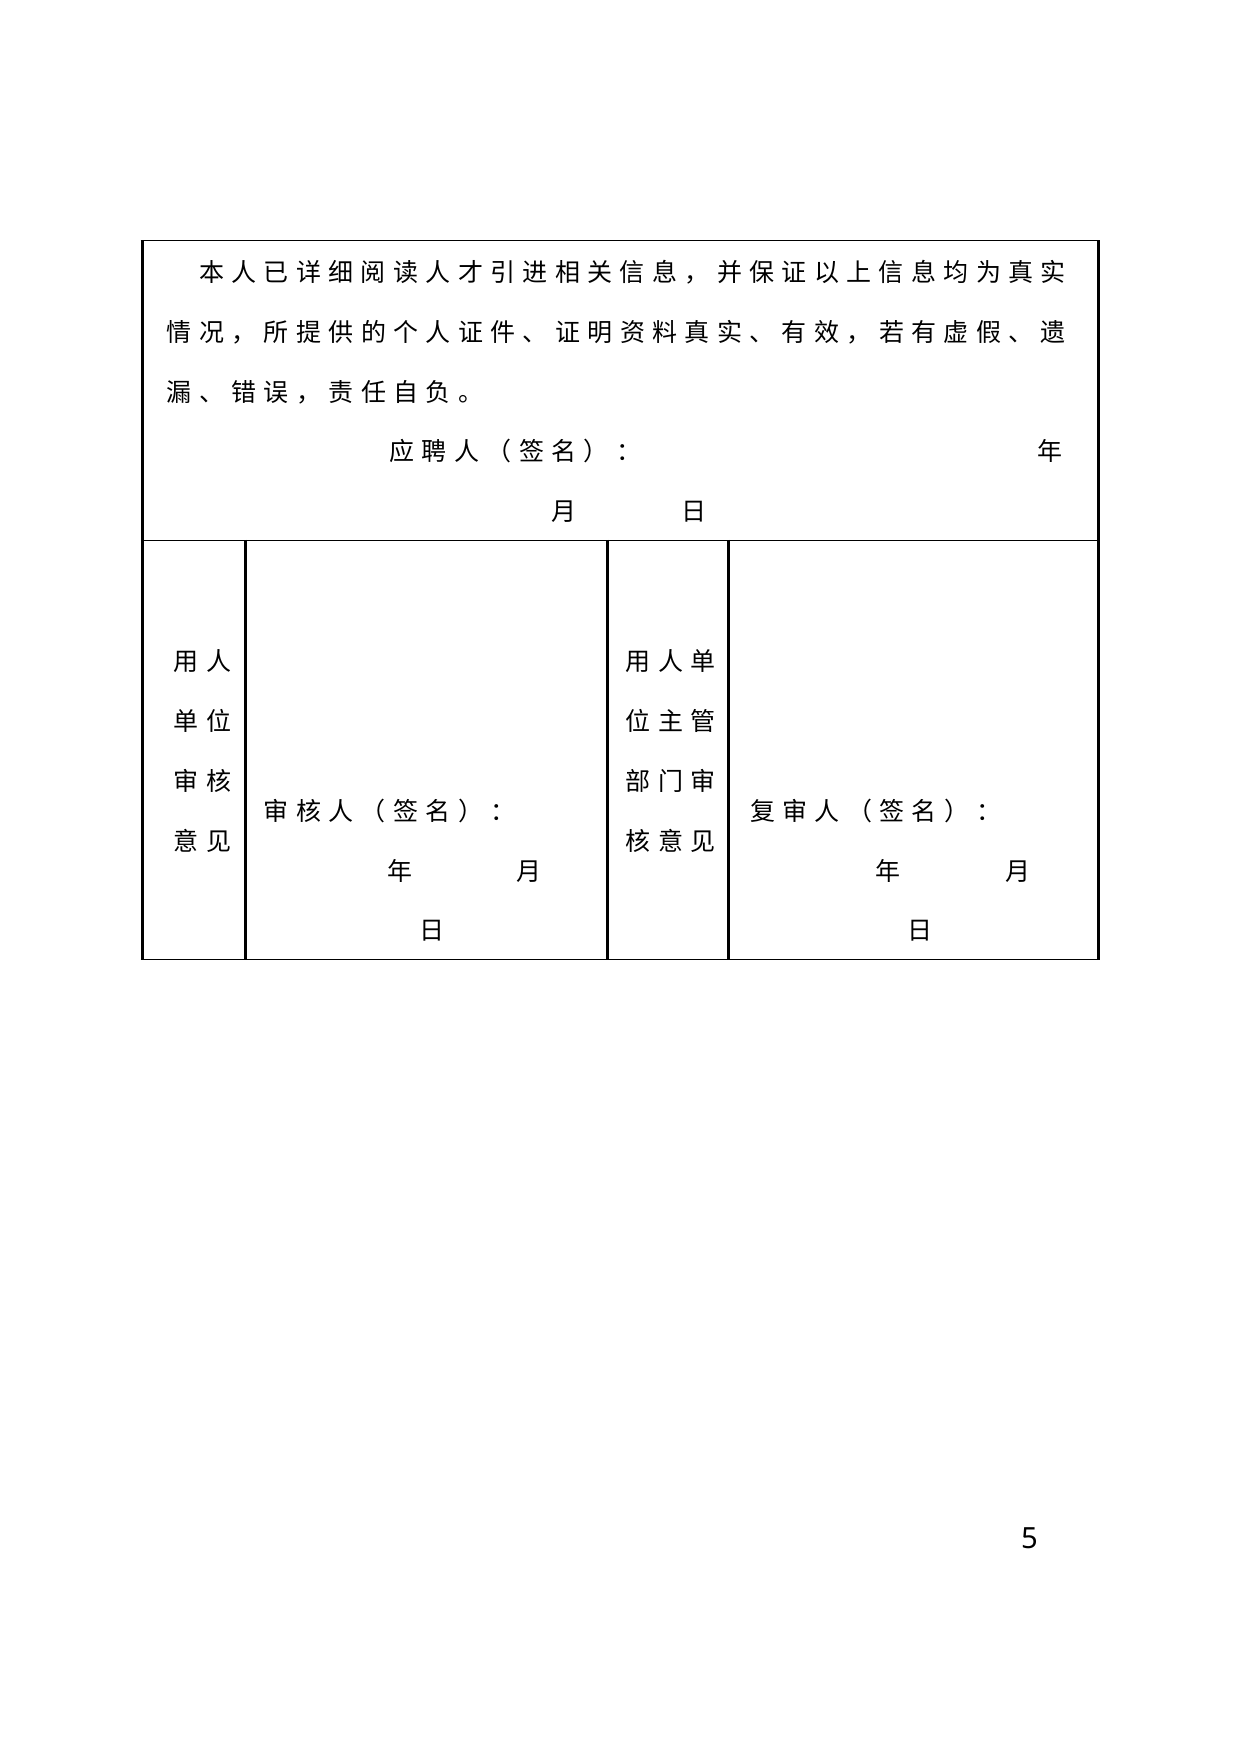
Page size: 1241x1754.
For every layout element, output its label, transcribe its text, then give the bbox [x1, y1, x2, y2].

table_cell 用人单位审核意见 [144, 541, 244, 959]
table_cell 本人已详细阅读人才引进相关信息，并保证以上信息均为真实情况，所提供的个人证件、证明资料真实、有效，若有虚假、遗漏、错误，责任自负。 应聘人（签名）： 年 月 日 [144, 241, 1097, 540]
table_cell 审核人（签名）： 年 月 日 [247, 541, 606, 959]
table_cell 用人单位主管部门审核意见 [609, 541, 727, 959]
table_cell 复审人（签名）： 年 月 日 [730, 541, 1097, 959]
